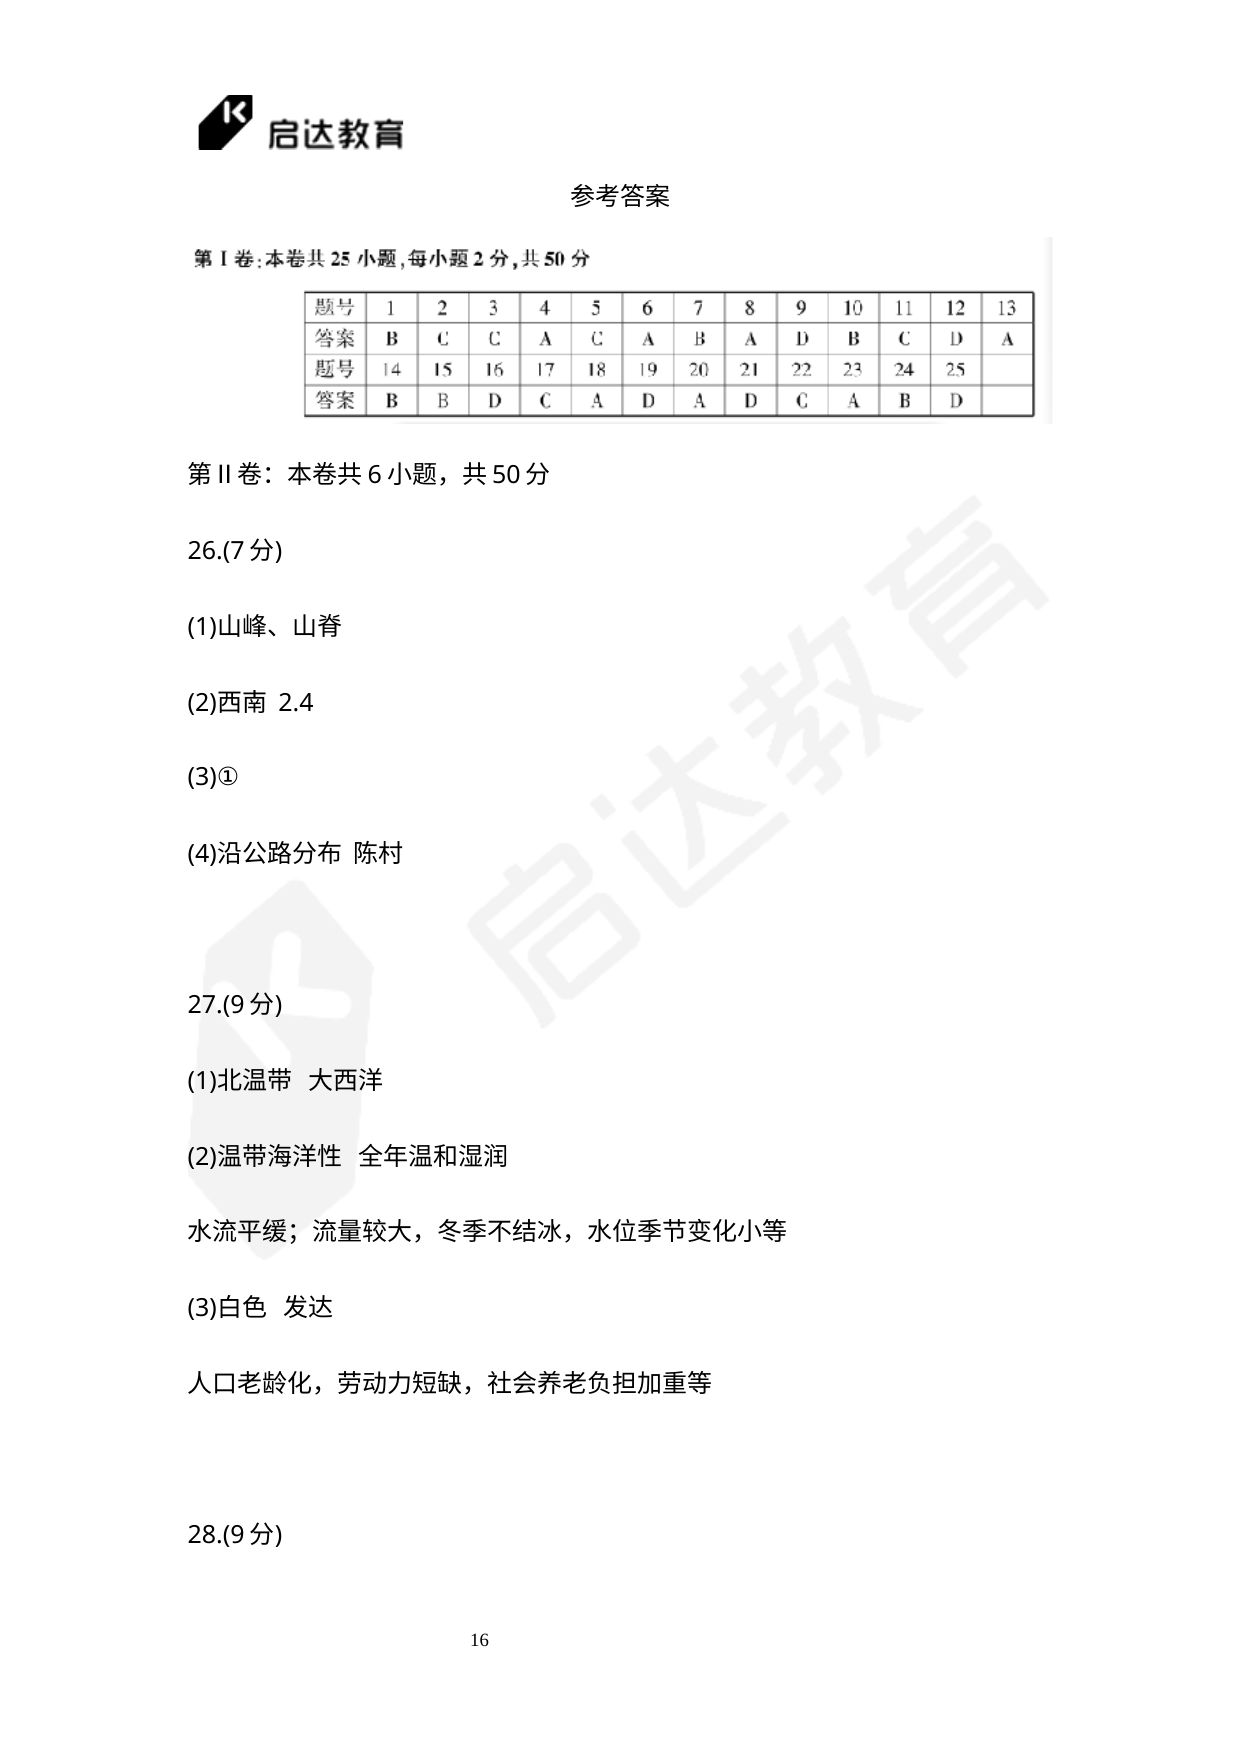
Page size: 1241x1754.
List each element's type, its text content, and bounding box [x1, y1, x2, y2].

picture [187, 237, 1053, 424]
text (3)白色 发达 [187, 1273, 1053, 1338]
text (1)北温带 大西洋 [187, 1046, 1053, 1111]
text (2)西南 2.4 [187, 668, 1053, 733]
text (4)沿公路分布 陈村 [187, 819, 1053, 884]
text 第Ⅱ卷：本卷共6小题，共50分 [187, 440, 1053, 505]
text 人口老龄化，劳动力短缺，社会养老负担加重等 [187, 1349, 1053, 1414]
picture [198, 95, 404, 150]
text 26.(7分) [187, 516, 1053, 581]
text 27.(9分) [187, 970, 1053, 1035]
text 水流平缓；流量较大，冬季不结冰，水位季节变化小等 [187, 1197, 1053, 1262]
text (2)温带海洋性 全年温和湿润 [187, 1122, 1053, 1187]
text 28.(9分) [187, 1500, 1053, 1565]
text 参考答案 [187, 162, 1053, 227]
text (1)山峰、山脊 [187, 592, 1053, 657]
text (3)① [187, 744, 1053, 809]
